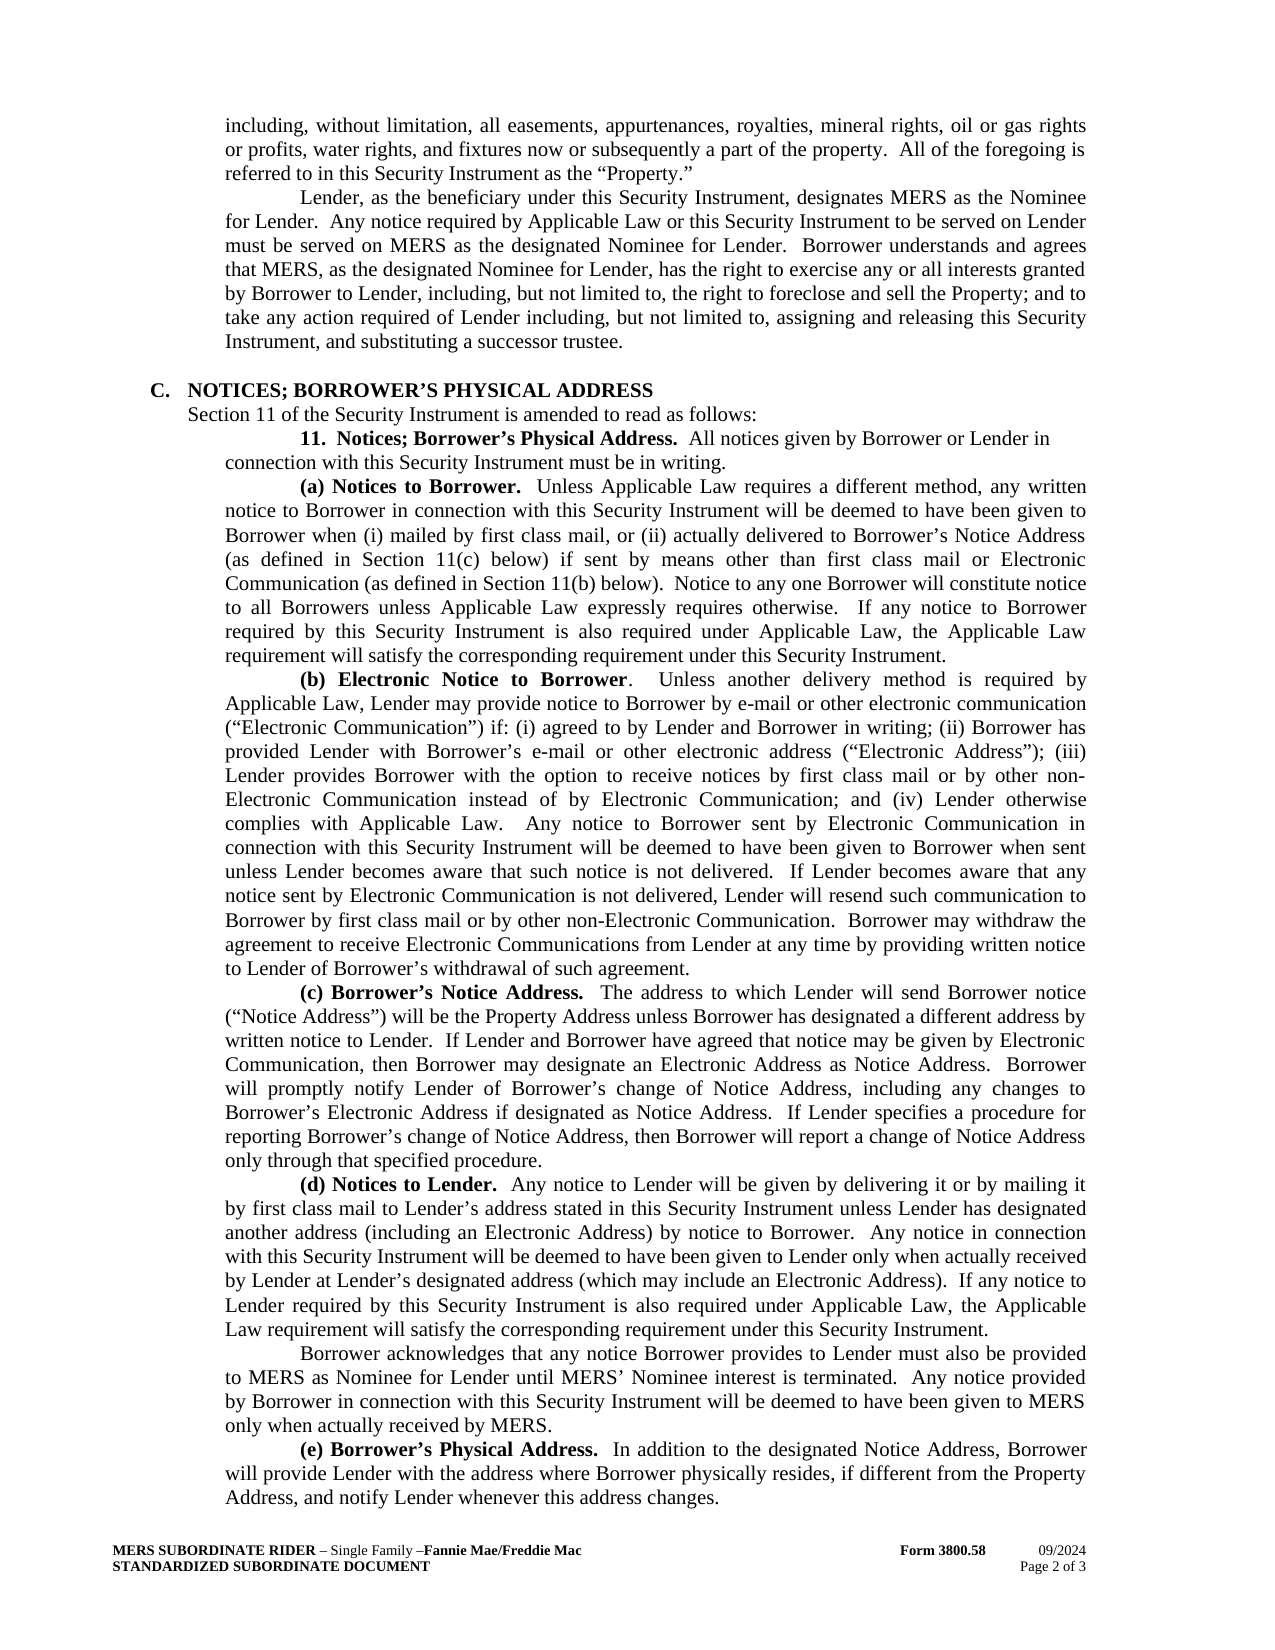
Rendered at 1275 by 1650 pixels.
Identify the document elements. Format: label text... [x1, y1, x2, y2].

text Borrower acknowledges that any notice Borrower provides to Lender must also be provided to MERS as Nominee for Lender until MERS’ Nominee interest is terminated. Any notice provided by Borrower in connection with this Security Instrument will be deemed to have been given to MERS only when actually received by MERS. [225, 1341, 1087, 1437]
text (c) Borrower’s Notice Address. The address to which Lender will send Borrower notice (“Notice Address”) will be the Property Address unless Borrower has designated a different address by written notice to Lender. If Lender and Borrower have agreed that notice may be given by Electronic Communication, then Borrower may designate an Electronic Address as Notice Address. Borrower will promptly notify Lender of Borrower’s change of Notice Address, including any changes to Borrower’s Electronic Address if designated as Notice Address. If Lender specifies a procedure for reporting Borrower’s change of Notice Address, then Borrower will report a change of Notice Address only through that specified procedure. [225, 980, 1087, 1172]
text Section 11 of the Security Instrument is amended to read as follows: [112, 402, 1162, 426]
text (e) Borrower’s Physical Address. In addition to the designated Notice Address, Borrower will provide Lender with the address where Borrower physically resides, if different from the Property Address, and notify Lender whenever this address changes. [225, 1437, 1087, 1509]
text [225, 112, 1087, 185]
text 11. Notices; Borrower’s Physical Address. All notices given by Borrower or Lender in connection with this Security Instrument must be in writing. [225, 426, 1087, 474]
list (a) Notices to Borrower. Unless Applicable Law requires a different method, any written notice to Borrower in connection with this Security Instrument will be deemed to have been given to Borrower when (i) mailed by first class mail, or (ii) actually delivered to Borrower’s Notice Address (as defined in Section 11(c) below) if sent by means other than first class mail or Electronic Communication (as defined in Section 11(b) below). Notice to any one Borrower will constitute notice to all Borrowers unless Applicable Law expressly requires otherwise. If any notice to Borrower required by this Security Instrument is also required under Applicable Law, the Applicable Law requirement will satisfy the corresponding requirement under this Security Instrument. [225, 474, 1087, 667]
list NOTICES; BORROWER’S PHYSICAL ADDRESS [150, 378, 1162, 402]
text Lender, as the beneficiary under this Security Instrument, designates MERS as the Nominee for Lender. Any notice required by Applicable Law or this Security Instrument to be served on Lender must be served on MERS as the designated Nominee for Lender. Borrower understands and agrees that MERS, as the designated Nominee for Lender, has the right to exercise any or all interests granted by Borrower to Lender, including, but not limited to, the right to foreclose and sell the Property; and to take any action required of Lender including, but not limited to, assigning and releasing this Security Instrument, and substituting a successor trustee. [225, 185, 1087, 353]
text (d) Notices to Lender. Any notice to Lender will be given by delivering it or by mailing it by first class mail to Lender’s address stated in this Security Instrument unless Lender has designated another address (including an Electronic Address) by notice to Borrower. Any notice in connection with this Security Instrument will be deemed to have been given to Lender only when actually received by Lender at Lender’s designated address (which may include an Electronic Address). If any notice to Lender required by this Security Instrument is also required under Applicable Law, the Applicable Law requirement will satisfy the corresponding requirement under this Security Instrument. [225, 1172, 1087, 1341]
list (b) Electronic Notice to Borrower. Unless another delivery method is required by Applicable Law, Lender may provide notice to Borrower by e-mail or other electronic communication (“Electronic Communication”) if: (i) agreed to by Lender and Borrower in writing; (ii) Borrower has provided Lender with Borrower’s e-mail or other electronic address (“Electronic Address”); (iii) Lender provides Borrower with the option to receive notices by first class mail or by other non-Electronic Communication instead of by Electronic Communication; and (iv) Lender otherwise complies with Applicable Law. Any notice to Borrower sent by Electronic Communication in connection with this Security Instrument will be deemed to have been given to Borrower when sent unless Lender becomes aware that such notice is not delivered. If Lender becomes aware that any notice sent by Electronic Communication is not delivered, Lender will resend such communication to Borrower by first class mail or by other non-Electronic Communication. Borrower may withdraw the agreement to receive Electronic Communications from Lender at any time by providing written notice to Lender of Borrower’s withdrawal of such agreement. [225, 667, 1087, 980]
